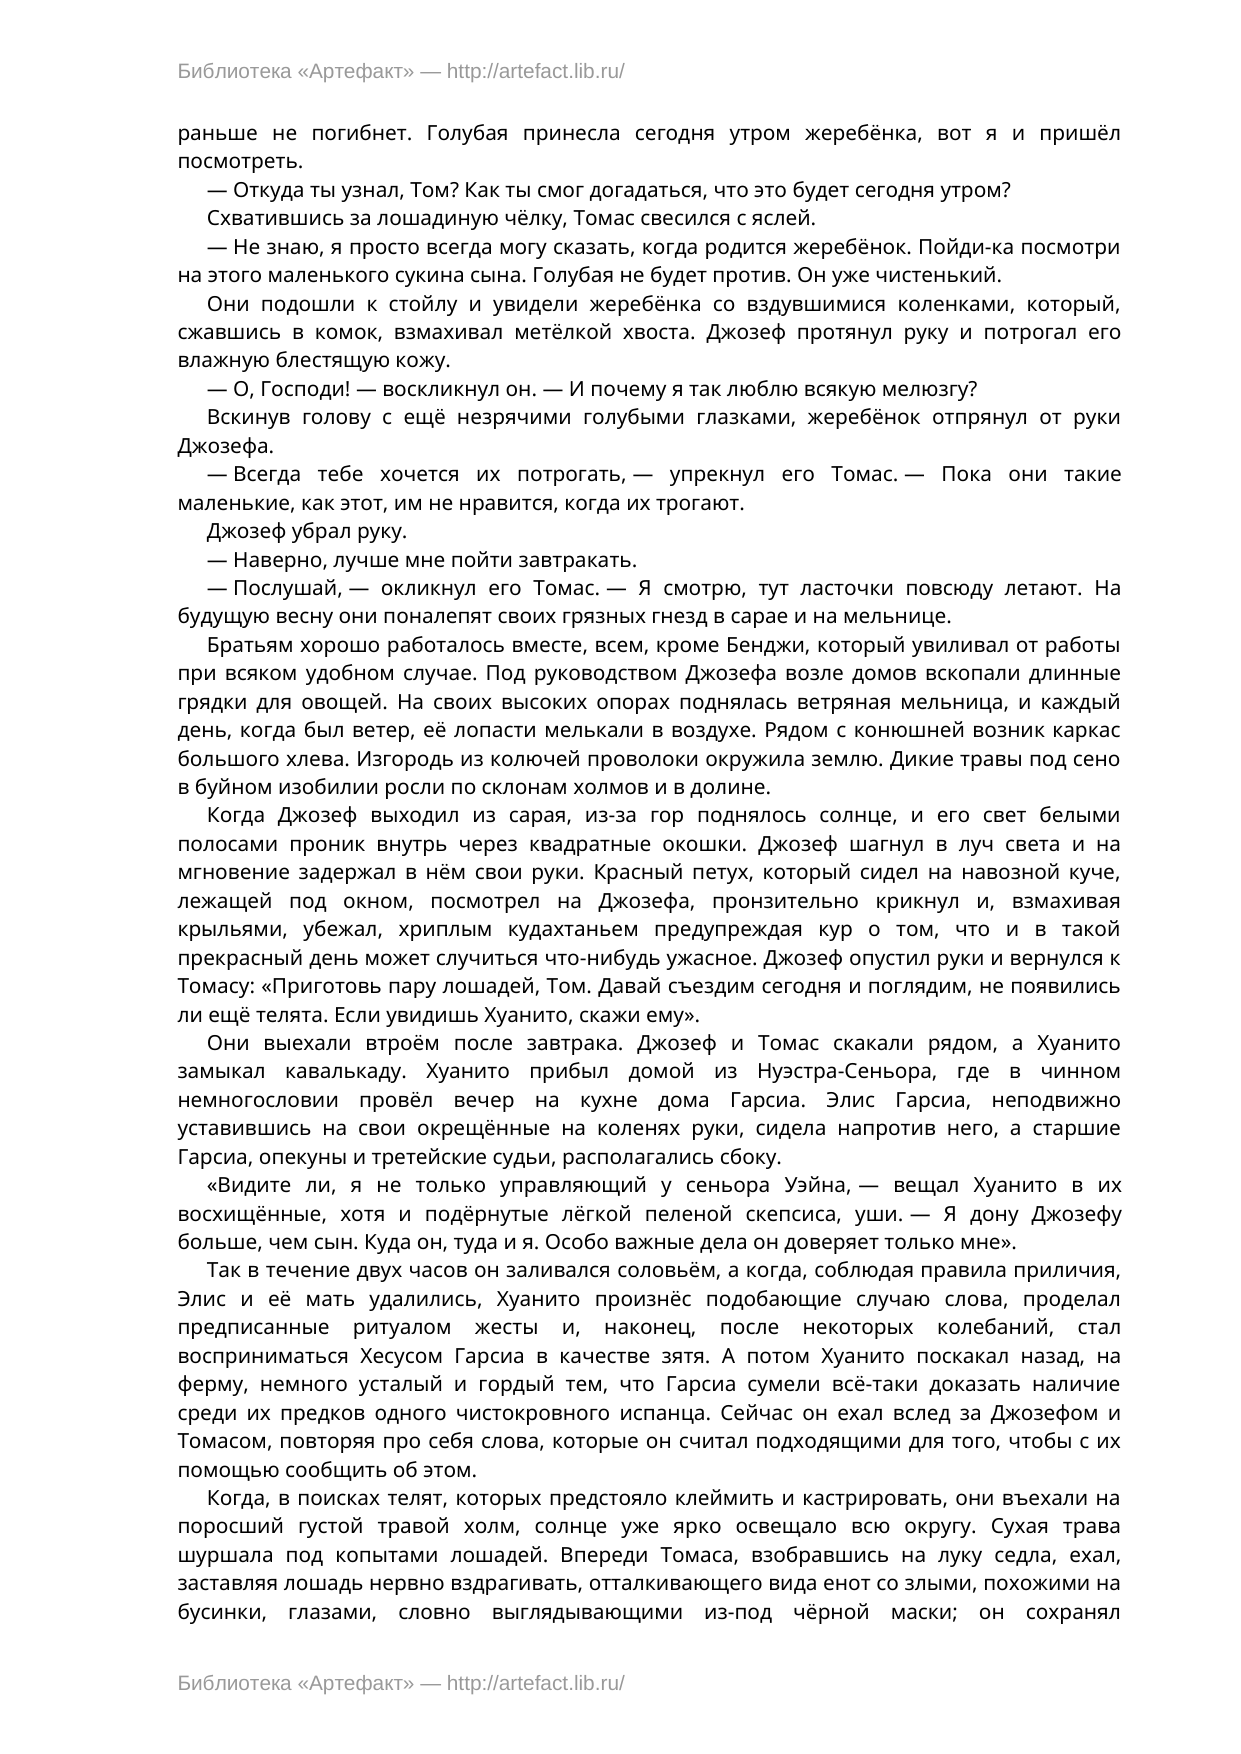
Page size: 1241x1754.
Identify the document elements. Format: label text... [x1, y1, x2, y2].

text — О, Господи! — воскликнул он. — И почему я так люблю всякую мелюзгу? [177, 374, 1122, 402]
text Они подошли к стойлу и увидели жеребёнка со вздувшимися коленками, который, сжавшись в комок, взмахивал метёлкой хвоста. Джозеф протянул руку и потрогал его влажную блестящую кожу. [177, 289, 1122, 374]
text Схватившись за лошадиную чёлку, Томас свесился с яслей. [177, 203, 1122, 232]
text Так в течение двух часов он заливался соловьём, а когда, соблюдая правила приличия, Элис и её мать удалились, Хуанито произнёс подобающие случаю слова, проделал предписанные ритуалом жесты и, наконец, после некоторых колебаний, стал восприниматься Хесусом Гарсиа в качестве зятя. А потом Хуанито поскакал назад, на ферму, немного усталый и гордый тем, что Гарсиа сумели всё-таки доказать наличие среди их предков одного чистокровного испанца. Сейчас он ехал вслед за Джозефом и Томасом, повторяя про себя слова, которые он считал подходящими для того, чтобы с их помощью сообщить об этом. [177, 1256, 1122, 1483]
text Они выехали втроём после завтрака. Джозеф и Томас скакали рядом, а Хуанито замыкал кавалькаду. Хуанито прибыл домой из Нуэстра-Сеньора, где в чинном немногословии провёл вечер на кухне дома Гарсиа. Элис Гарсиа, неподвижно уставившись на свои окрещённые на коленях руки, сидела напротив него, а старшие Гарсиа, опекуны и третейские судьи, располагались сбоку. [177, 1028, 1122, 1170]
text Братьям хорошо работалось вместе, всем, кроме Бенджи, который увиливал от работы при всяком удобном случае. Под руководством Джозефа возле домов вскопали длинные грядки для овощей. На своих высоких опорах поднялась ветряная мельница, и каждый день, когда был ветер, её лопасти мелькали в воздухе. Рядом с конюшней возник каркас большого хлева. Изгородь из колючей проволоки окружила землю. Дикие травы под сено в буйном изобилии росли по склонам холмов и в долине. [177, 630, 1122, 801]
text Когда Джозеф выходил из сарая, из-за гор поднялось солнце, и его свет белыми полосами проник внутрь через квадратные окошки. Джозеф шагнул в луч света и на мгновение задержал в нём свои руки. Красный петух, который сидел на навозной куче, лежащей под окном, посмотрел на Джозефа, пронзительно крикнул и, взмахивая крыльями, убежал, хриплым кудахтаньем предупреждая кур о том, что и в такой прекрасный день может случиться что-нибудь ужасное. Джозеф опустил руки и вернулся к Томасу: «Приготовь пару лошадей, Том. Давай съездим сегодня и поглядим, не появились ли ещё телята. Если увидишь Хуанито, скажи ему». [177, 801, 1122, 1028]
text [177, 118, 1122, 175]
text Джозеф убрал руку. [177, 516, 1122, 545]
text — Не знаю, я просто всегда могу сказать, когда родится жеребёнок. Пойди-ка посмотри на этого маленького сукина сына. Голубая не будет против. Он уже чистенький. [177, 232, 1122, 289]
text «Видите ли, я не только управляющий у сеньора Уэйна, — вещал Хуанито в их восхищённые, хотя и подёрнутые лёгкой пеленой скепсиса, уши. — Я дону Джозефу больше, чем сын. Куда он, туда и я. Особо важные дела он доверяет только мне». [177, 1170, 1122, 1256]
text — Откуда ты узнал, Том? Как ты смог догадаться, что это будет сегодня утром? [177, 175, 1122, 203]
text Вскинув голову с ещё незрячими голубыми глазками, жеребёнок отпрянул от руки Джозефа. [177, 402, 1122, 459]
text — Послушай, — окликнул его Томас. — Я смотрю, тут ласточки повсюду летают. На будущую весну они поналепят своих грязных гнезд в сарае и на мельнице. [177, 573, 1122, 630]
text — Всегда тебе хочется их потрогать, — упрекнул его Томас. — Пока они такие маленькие, как этот, им не нравится, когда их трогают. [177, 459, 1122, 516]
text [177, 1483, 1122, 1625]
text — Наверно, лучше мне пойти завтракать. [177, 545, 1122, 573]
